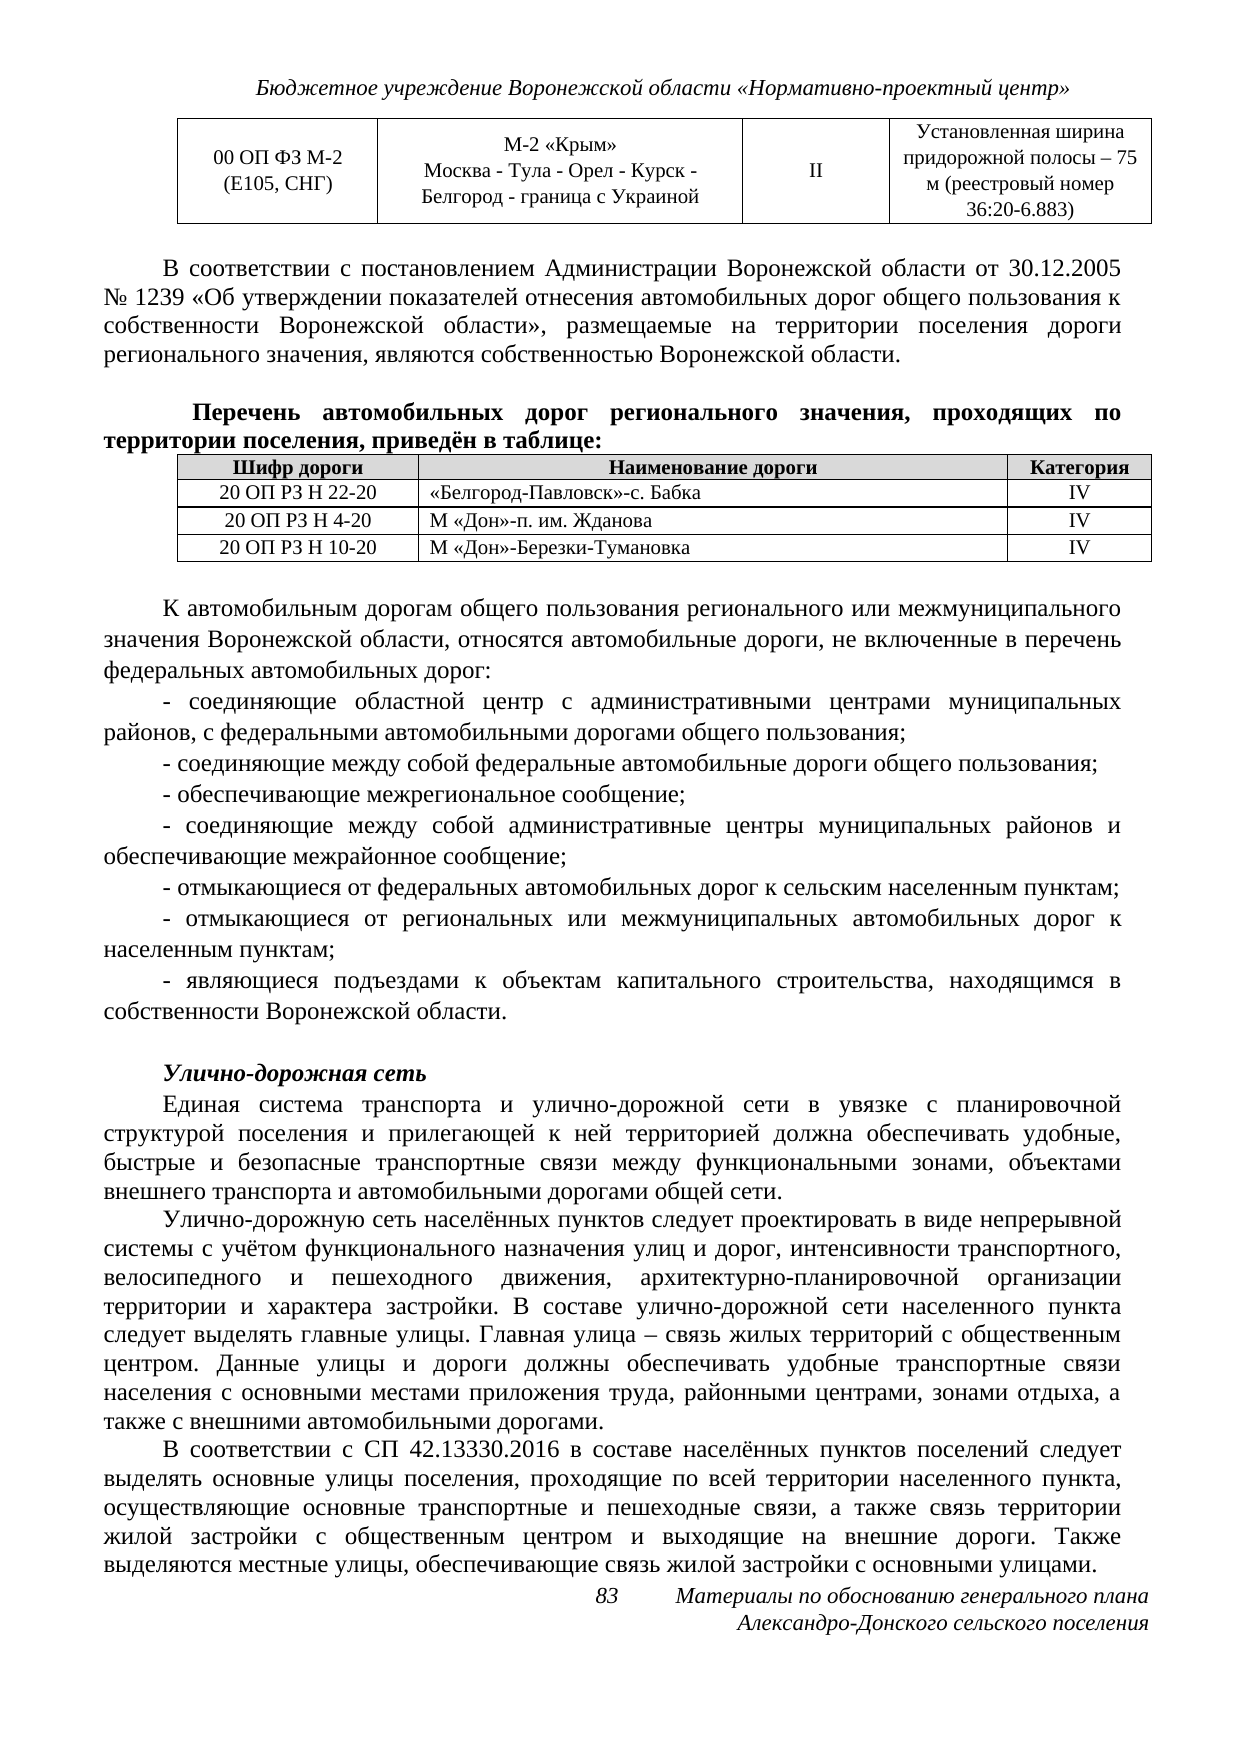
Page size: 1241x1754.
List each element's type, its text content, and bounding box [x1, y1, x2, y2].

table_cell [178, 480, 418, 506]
text - соединяющие областной центр с административными центрами муниципальных районов, с федеральными автомобильными дорогами общего пользования; [103, 686, 1122, 746]
text В соответствии с СП 42.13330.2016 в составе населённых пунктов поселений следует выделять основные улицы поселения, проходящие по всей территории населенного пункта, осуществляющие основные транспортные и пешеходные связи, а также связь территории жилой застройки с общественным центром и выходящие на внешние дороги. Также выделяются местные улицы, обеспечивающие связь жилой застройки с основными улицами. [103, 1434, 1122, 1492]
text - соединяющие между собой административные центры муниципальных районов и обеспечивающие межрайонное сообщение; [103, 810, 1122, 870]
text В соответствии с СП 42.13330.2016 в составе населённых пунктов поселений следует выделять основные улицы поселения, проходящие по всей территории населенного пункта, осуществляющие основные транспортные и пешеходные связи, а также связь территории жилой застройки с общественным центром и выходящие на внешние дороги. Также выделяются местные улицы, обеспечивающие связь жилой застройки с основными улицами. [103, 1549, 1122, 1578]
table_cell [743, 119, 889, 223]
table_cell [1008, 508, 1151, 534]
text - соединяющие между собой федеральные автомобильные дороги общего пользования; [103, 748, 1122, 777]
text Улично-дорожная сеть [103, 1058, 1122, 1087]
text Единая система транспорта и улично-дорожной сети в увязке с планировочной структурой поселения и прилегающей к ней территорией должна обеспечивать удобные, быстрые и безопасные транспортные связи между функциональными зонами, объектами внешнего транспорта и автомобильными дорогами общей сети. [103, 1089, 1122, 1204]
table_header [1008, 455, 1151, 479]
text - отмыкающиеся от федеральных автомобильных дорог к сельским населенным пунктам; [103, 872, 1122, 901]
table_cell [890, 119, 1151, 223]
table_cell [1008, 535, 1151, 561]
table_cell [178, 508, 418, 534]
text - обеспечивающие межрегиональное сообщение; [103, 779, 1122, 808]
text - являющиеся подъездами к объектам капитального строительства, находящимся в собственности Воронежской области. [103, 965, 1122, 1025]
text Улично-дорожную сеть населённых пунктов следует проектировать в виде непрерывной системы с учётом функционального назначения улиц и дорог, интенсивности транспортного, велосипедного и пешеходного движения, архитектурно-планировочной организации территории и характера застройки. В составе улично-дорожной сети населенного пункта следует выделять главные улицы. Главная улица – связь жилых территорий с общественным центром. Данные улицы и дороги должны обеспечивать удобные транспортные связи населения с основными местами приложения труда, районными центрами, зонами отдыха, а также с внешними автомобильными дорогами. [103, 1204, 1122, 1434]
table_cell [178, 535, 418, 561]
text Перечень автомобильных дорог регионального значения, проходящих по территории поселения, приведён в таблице: [103, 397, 1122, 454]
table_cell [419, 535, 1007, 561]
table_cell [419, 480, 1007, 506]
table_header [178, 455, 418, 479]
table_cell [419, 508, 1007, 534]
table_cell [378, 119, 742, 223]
text К автомобильным дорогам общего пользования регионального или межмуниципального значения Воронежской области, относятся автомобильные дороги, не включенные в перечень федеральных автомобильных дорог: [103, 593, 1122, 684]
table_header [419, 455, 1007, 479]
text В соответствии с постановлением Администрации Воронежской области от 30.12.2005 № 1239 «Об утверждении показателей отнесения автомобильных дорог общего пользования к собственности Воронежской области», размещаемые на территории поселения дороги регионального значения, являются собственностью Воронежской области. [103, 253, 1122, 368]
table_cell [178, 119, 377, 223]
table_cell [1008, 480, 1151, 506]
text - отмыкающиеся от региональных или межмуниципальных автомобильных дорог к населенным пунктам; [103, 903, 1122, 963]
